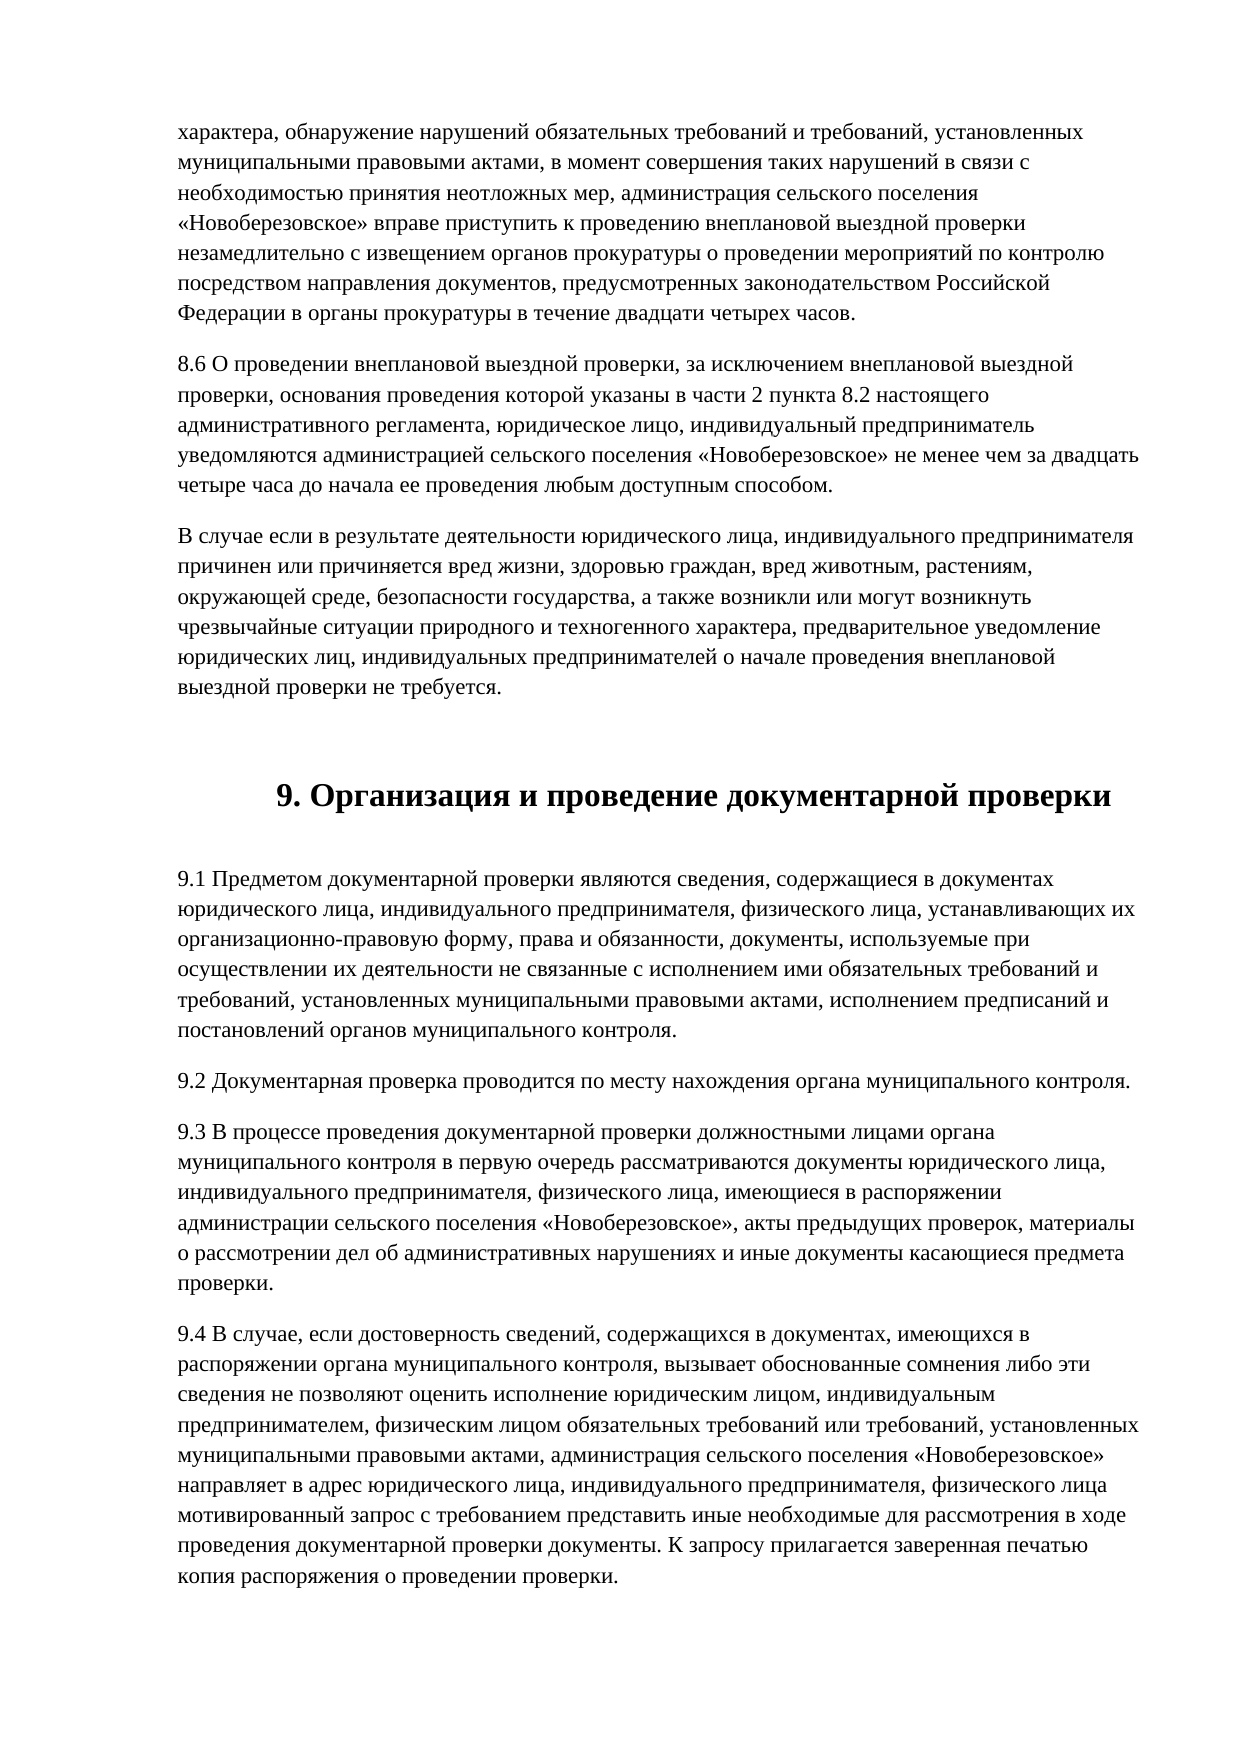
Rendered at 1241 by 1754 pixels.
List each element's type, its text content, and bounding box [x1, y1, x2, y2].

subtitle 9. Организация и проведение документарной проверки [177, 775, 1152, 814]
text В случае если в результате деятельности юридического лица, индивидуального предпринимателя причинен или причиняется вред жизни, здоровью граждан, вред животным, растениям, окружающей среде, безопасности государства, а также возникли или могут возникнуть чрезвычайные ситуации природного и техногенного характера, предварительное уведомление юридических лиц, индивидуальных предпринимателей о начале проведения внеплановой выездной проверки не требуется. [177, 522, 1152, 700]
text 9.3 В процессе проведения документарной проверки должностными лицами органа муниципального контроля в первую очередь рассматриваются документы юридического лица, индивидуального предпринимателя, физического лица, имеющиеся в распоряжении администрации сельского поселения «Новоберезовское», акты предыдущих проверок, материалы о рассмотрении дел об административных нарушениях и иные документы касающиеся предмета проверки. [177, 1118, 1152, 1295]
text 8.6 О проведении внеплановой выездной проверки, за исключением внеплановой выездной проверки, основания проведения которой указаны в части 2 пункта 8.2 настоящего административного регламента, юридическое лицо, индивидуальный предприниматель уведомляются администрацией сельского поселения «Новоберезовское» не менее чем за двадцать четыре часа до начала ее проведения любым доступным способом. [177, 350, 1152, 498]
text 9.1 Предметом документарной проверки являются сведения, содержащиеся в документах юридического лица, индивидуального предпринимателя, физического лица, устанавливающих их организационно-правовую форму, права и обязанности, документы, используемые при осуществлении их деятельности не связанные с исполнением ими обязательных требований и требований, установленных муниципальными правовыми актами, исполнением предписаний и постановлений органов муниципального контроля. [177, 865, 1152, 1042]
text 9.4 В случае, если достоверность сведений, содержащихся в документах, имеющихся в распоряжении органа муниципального контроля, вызывает обоснованные сомнения либо эти сведения не позволяют оценить исполнение юридическим лицом, индивидуальным предпринимателем, физическим лицом обязательных требований или требований, установленных муниципальными правовыми актами, администрация сельского поселения «Новоберезовское» направляет в адрес юридического лица, индивидуального предпринимателя, физического лица мотивированный запрос с требованием представить иные необходимые для рассмотрения в ходе проведения документарной проверки документы. К запросу прилагается заверенная печатью копия распоряжения о проведении проверки. [177, 1320, 1152, 1588]
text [177, 118, 1152, 326]
text 9.2 Документарная проверка проводится по месту нахождения органа муниципального контроля. [177, 1067, 1152, 1093]
